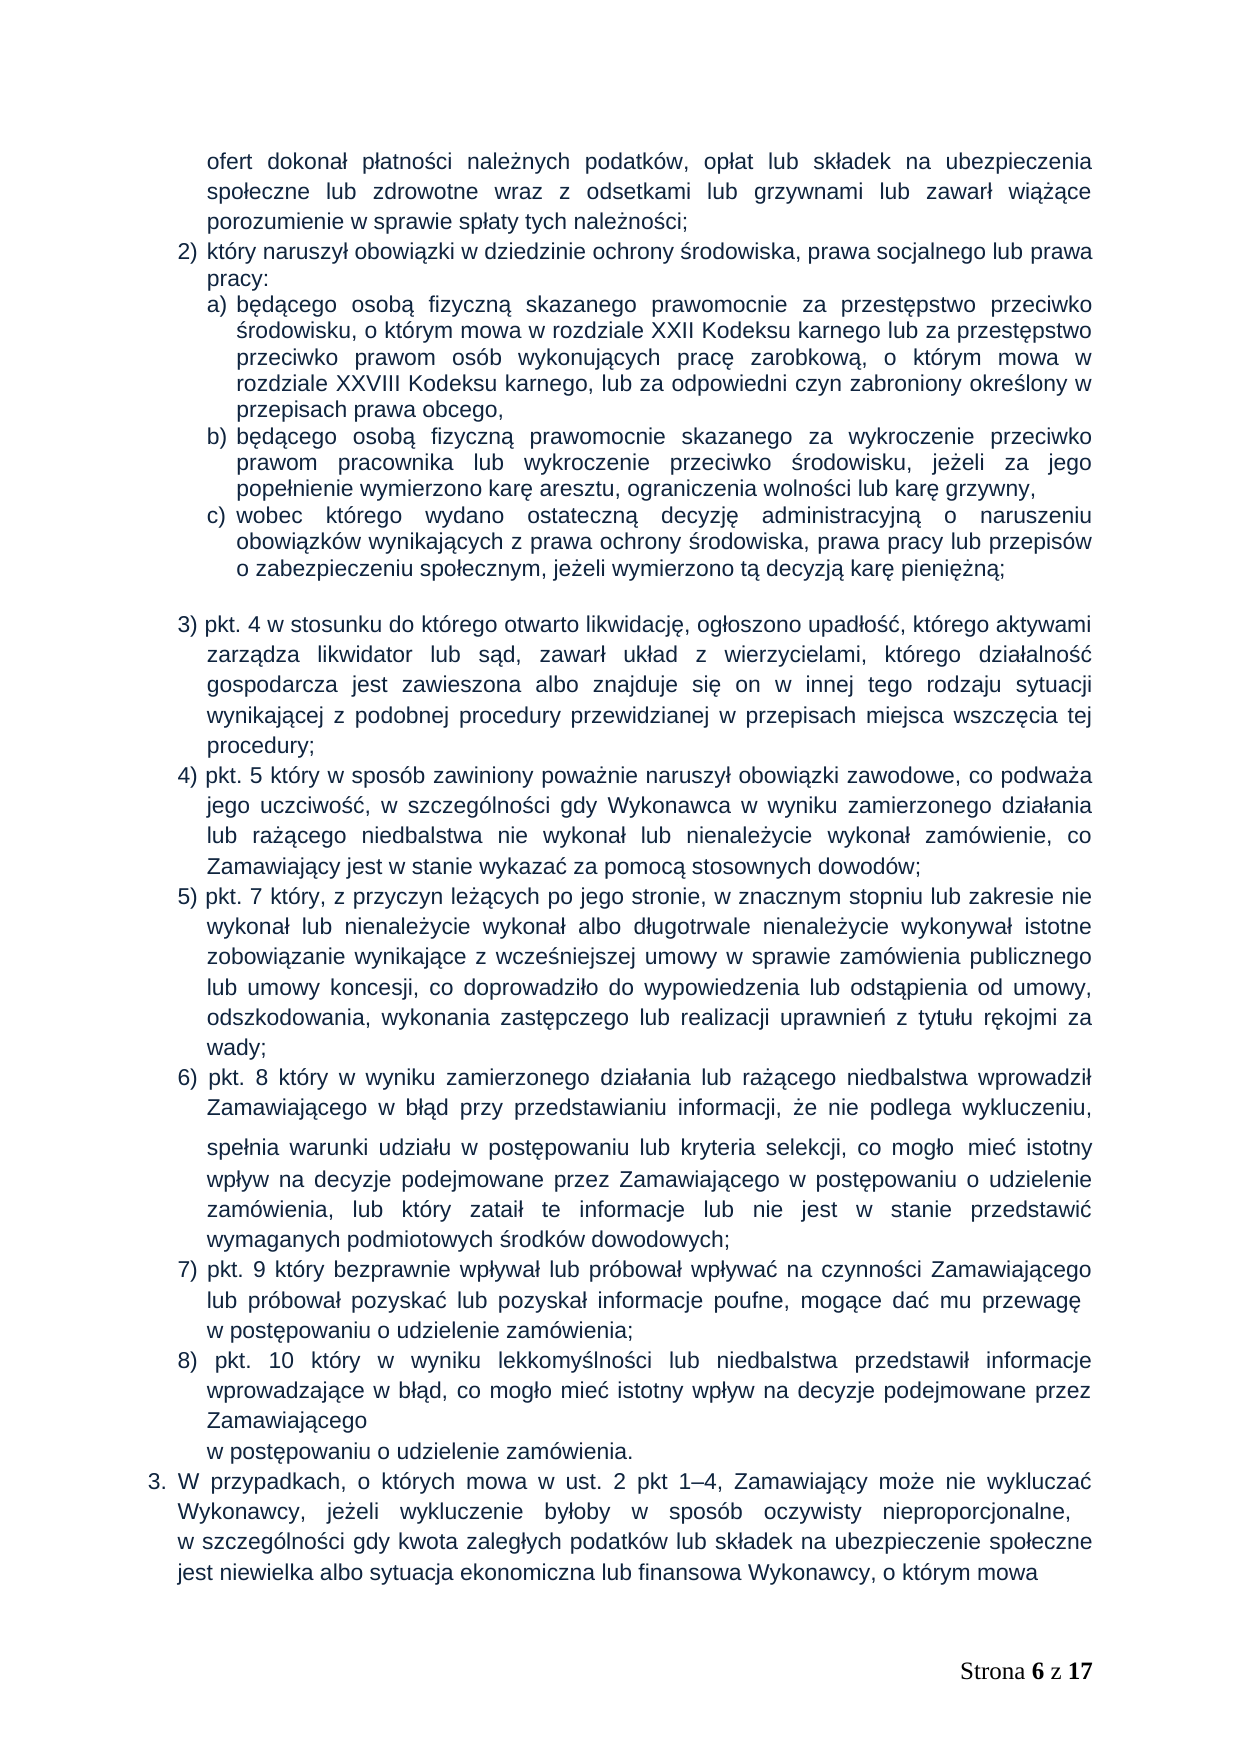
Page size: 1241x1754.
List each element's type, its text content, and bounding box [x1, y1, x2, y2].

text 6) pkt. 8 który w wyniku zamierzonego działania lub rażącego niedbalstwa wprowadził Zamawiającego w błąd przy przedstawianiu informacji, że nie podlega wykluczeniu, spełnia warunki udziału w postępowaniu lub kryteria selekcji, co mogło mieć istotny wpływ na decyzje podejmowane przez Zamawiającego w postępowaniu o udzielenie zamówienia, lub który zataił te informacje lub nie jest w stanie przedstawić wymaganych podmiotowych środków dowodowych; [177, 1064, 1093, 1253]
list będącego osobą fizyczną prawomocnie skazanego za wykroczenie przeciwko prawom pracownika lub wykroczenie przeciwko środowisku, jeżeli za jego popełnienie wymierzono karę aresztu, ograniczenia wolności lub karę grzywny, [207, 423, 1093, 502]
text 7) pkt. 9 który bezprawnie wpływał lub próbował wpływać na czynności Zamawiającego lub próbował pozyskać lub pozyskał informacje poufne, mogące dać mu przewagę w postępowaniu o udzielenie zamówienia; [177, 1256, 1093, 1343]
list będącego osobą fizyczną skazanego prawomocnie za przestępstwo przeciwko środowisku, o którym mowa w rozdziale XXII Kodeksu karnego lub za przestępstwo przeciwko prawom osób wykonujących pracę zarobkową, o którym mowa w rozdziale XXVIII Kodeksu karnego, lub za odpowiedni czyn zabroniony określony w przepisach prawa obcego, [207, 291, 1093, 423]
text w postępowaniu o udzielenie zamówienia. [207, 1438, 1093, 1464]
list wobec którego wydano ostateczną decyzję administracyjną o naruszeniu obowiązków wynikających z prawa ochrony środowiska, prawa pracy lub przepisów o zabezpieczeniu społecznym, jeżeli wymierzono tą decyzją karę pieniężną; [207, 502, 1093, 581]
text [177, 148, 1093, 234]
text 3) pkt. 4 w stosunku do którego otwarto likwidację, ogłoszono upadłość, którego aktywami zarządza likwidator lub sąd, zawarł układ z wierzycielami, którego działalność gospodarcza jest zawieszona albo znajduje się on w innej tego rodzaju sytuacji wynikającej z podobnej procedury przewidzianej w przepisach miejsca wszczęcia tej procedury; [177, 611, 1093, 758]
text 4) pkt. 5 który w sposób zawiniony poważnie naruszył obowiązki zawodowe, co podważa jego uczciwość, w szczególności gdy Wykonawca w wyniku zamierzonego działania lub rażącego niedbalstwa nie wykonał lub nienależycie wykonał zamówienie, co Zamawiający jest w stanie wykazać za pomocą stosownych dowodów; [177, 762, 1093, 879]
text 8) pkt. 10 który w wyniku lekkomyślności lub niedbalstwa przedstawił informacje wprowadzające w błąd, co mogło mieć istotny wpływ na decyzje podejmowane przez Zamawiającego [177, 1347, 1093, 1434]
list który naruszył obowiązki w dziedzinie ochrony środowiska, prawa socjalnego lub prawa pracy: [177, 238, 1093, 291]
text 3. W przypadkach, o których mowa w ust. 2 pkt 1–4, Zamawiający może nie wykluczać Wykonawcy, jeżeli wykluczenie byłoby w sposób oczywisty nieproporcjonalne, w szczególności gdy kwota zaległych podatków lub składek na ubezpieczenie społeczne jest niewielka albo sytuacja ekonomiczna lub finansowa Wykonawcy, o którym mowa [148, 1468, 1093, 1585]
text 5) pkt. 7 który, z przyczyn leżących po jego stronie, w znacznym stopniu lub zakresie nie wykonał lub nienależycie wykonał albo długotrwale nienależycie wykonywał istotne zobowiązanie wynikające z wcześniejszej umowy w sprawie zamówienia publicznego lub umowy koncesji, co doprowadziło do wypowiedzenia lub odstąpienia od umowy, odszkodowania, wykonania zastępczego lub realizacji uprawnień z tytułu rękojmi za wady; [177, 883, 1093, 1060]
